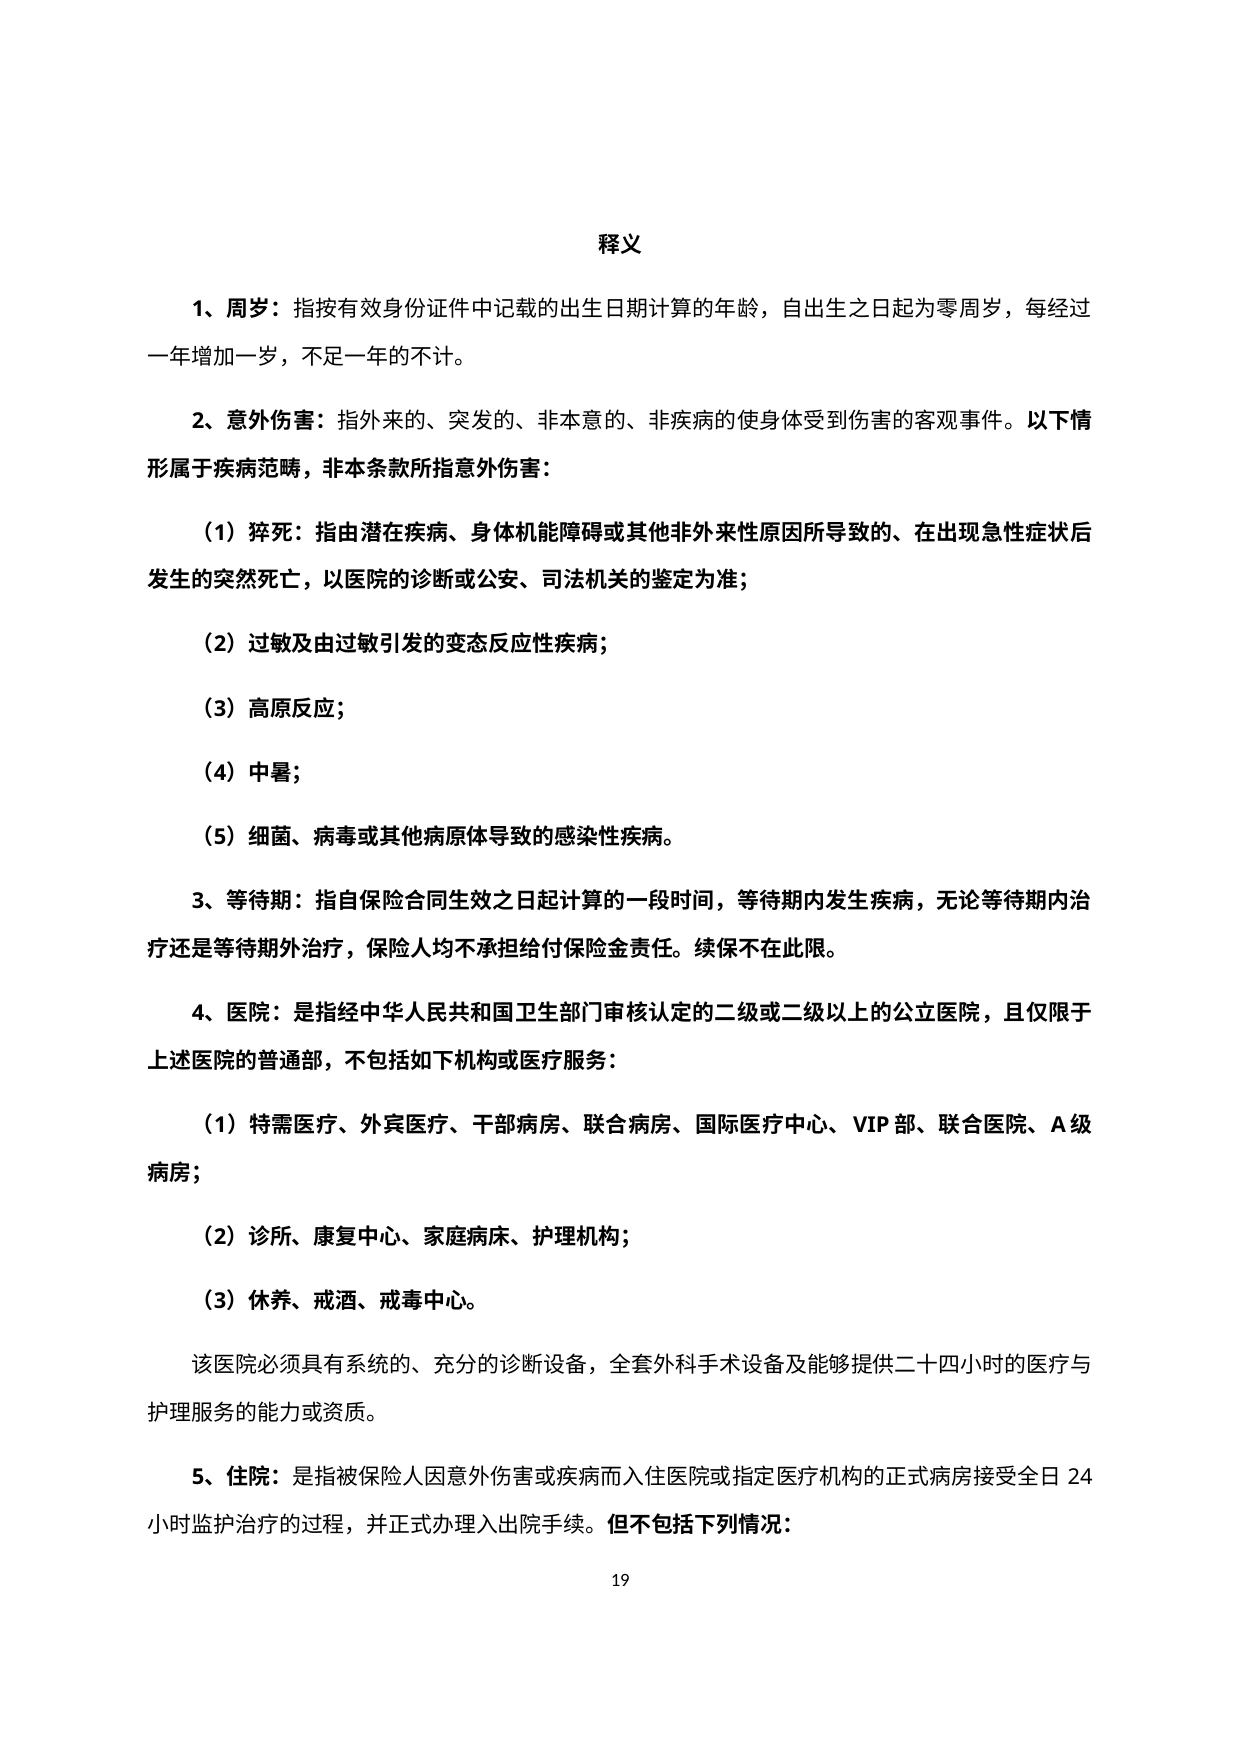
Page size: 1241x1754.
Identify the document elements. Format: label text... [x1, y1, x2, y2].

list 3、等待期：指自保险合同生效之日起计算的一段时间，等待期内发生疾病，无论等待期内治疗还是等待期外治疗，保险人均不承担给付保险金责任。续保不在此限。 [148, 883, 1093, 963]
text 2、意外伤害：指外来的、突发的、非本意的、非疾病的使身体受到伤害的客观事件。以下情形属于疾病范畴，非本条款所指意外伤害： [148, 403, 1093, 482]
text 5、住院：是指被保险人因意外伤害或疾病而入住医院或指定医疗机构的正式病房接受全日24小时监护治疗的过程，并正式办理入出院手续。但不包括下列情况： [148, 1459, 1093, 1538]
list （1）猝死：指由潜在疾病、身体机能障碍或其他非外来性原因所导致的、在出现急性症状后发生的突然死亡，以医院的诊断或公安、司法机关的鉴定为准； [148, 515, 1093, 594]
list 1、周岁：指按有效身份证件中记载的出生日期计算的年龄，自出生之日起为零周岁，每经过一年增加一岁，不足一年的不计。 [148, 291, 1093, 370]
list （2）诊所、康复中心、家庭病床、护理机构； [148, 1219, 1093, 1251]
list （2）过敏及由过敏引发的变态反应性疾病； [148, 626, 1093, 658]
list （1）特需医疗、外宾医疗、干部病房、联合病房、国际医疗中心、VIP部、联合医院、A级病房； [148, 1107, 1093, 1186]
list 4、医院：是指经中华人民共和国卫生部门审核认定的二级或二级以上的公立医院，且仅限于上述医院的普通部，不包括如下机构或医疗服务： [148, 995, 1093, 1074]
list （4）中暑； [148, 755, 1093, 787]
list （3）高原反应； [148, 691, 1093, 722]
list （3）休养、戒酒、戒毒中心。 [148, 1283, 1093, 1315]
text 该医院必须具有系统的、充分的诊断设备，全套外科手术设备及能够提供二十四小时的医疗与护理服务的能力或资质。 [148, 1347, 1093, 1427]
text 释义 [148, 227, 1093, 259]
list （5）细菌、病毒或其他病原体导致的感染性疾病。 [148, 819, 1093, 851]
